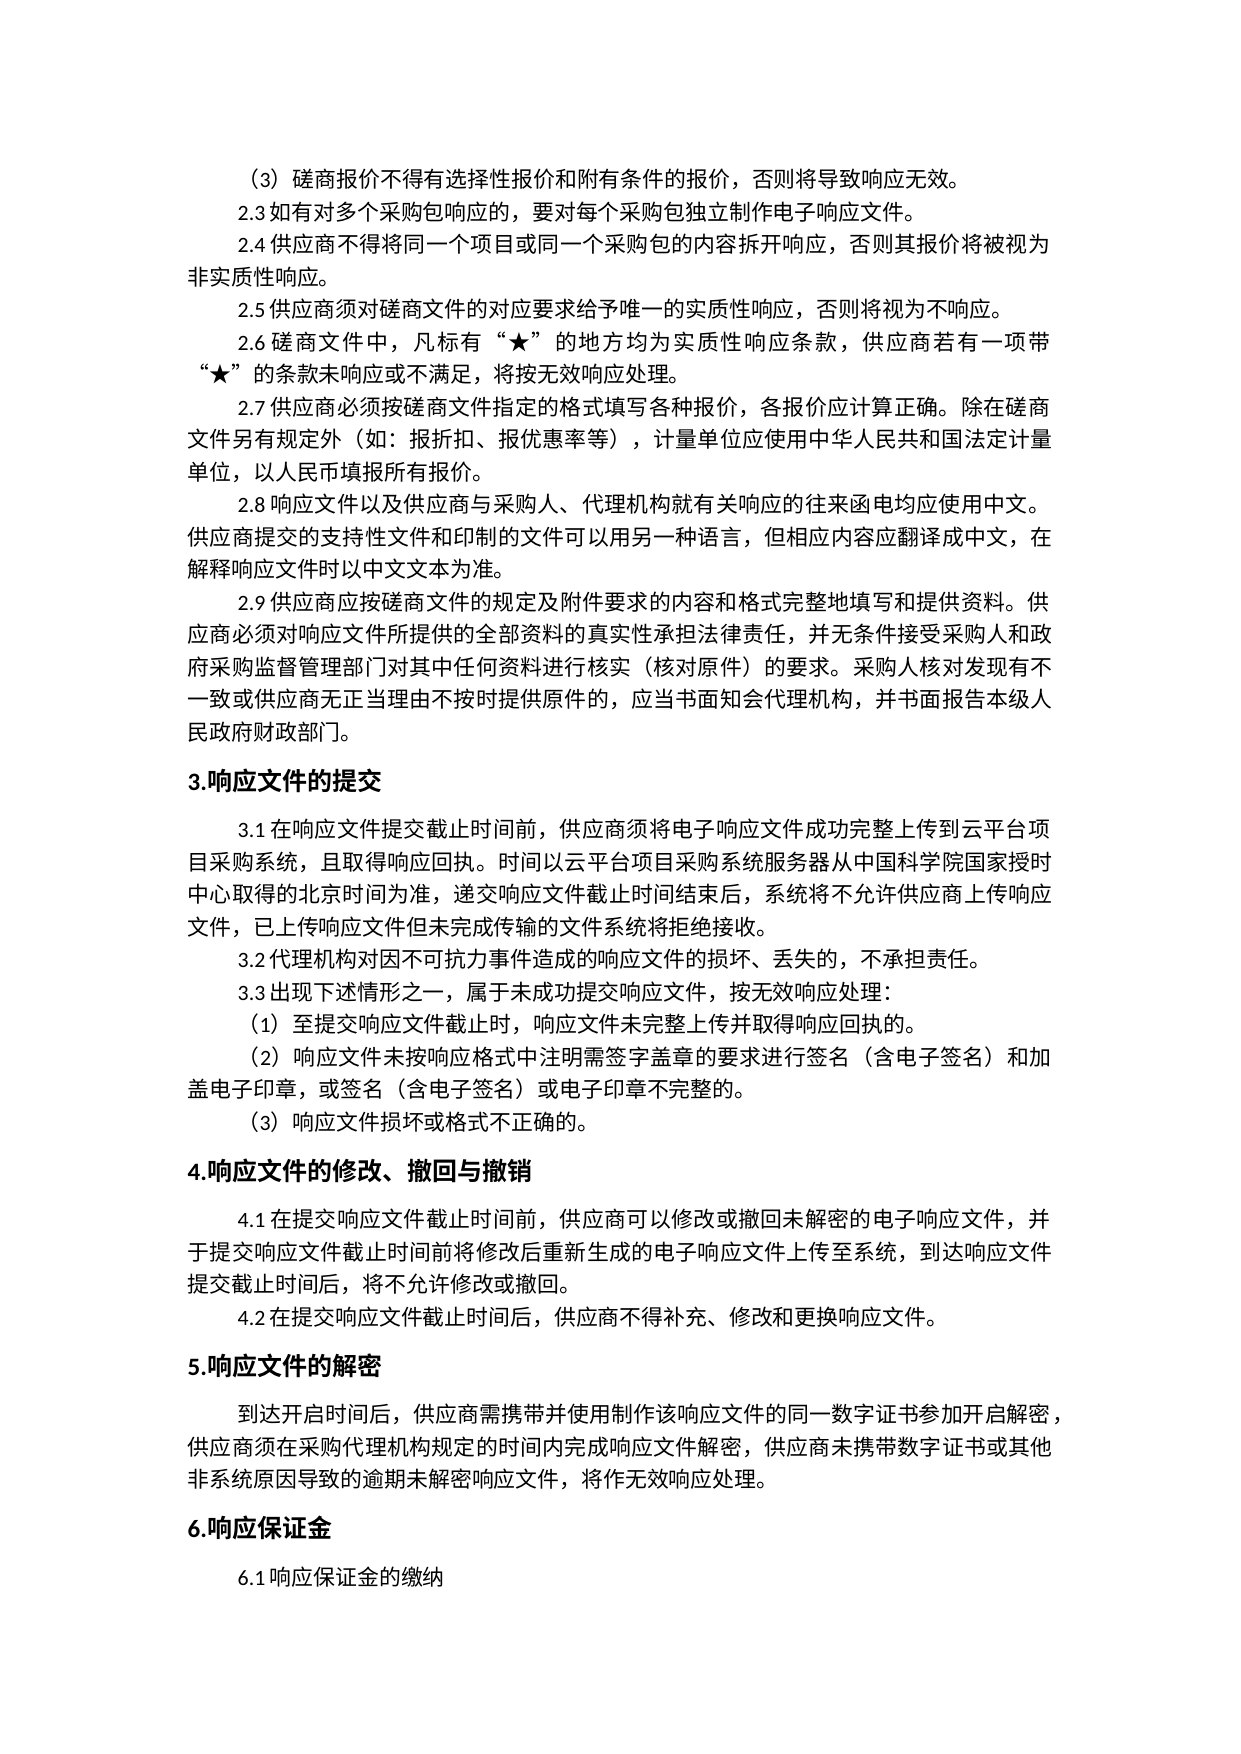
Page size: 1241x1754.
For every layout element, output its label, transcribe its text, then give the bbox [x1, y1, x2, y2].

text 2.9供应商应按磋商文件的规定及附件要求的内容和格式完整地填写和提供资料。供应商必须对响应文件所提供的全部资料的真实性承担法律责任，并无条件接受采购人和政府采购监督管理部门对其中任何资料进行核实（核对原件）的要求。采购人核对发现有不一致或供应商无正当理由不按时提供原件的，应当书面知会代理机构，并书面报告本级人民政府财政部门。 [187, 584, 1053, 747]
text 4.1在提交响应文件截止时间前，供应商可以修改或撤回未解密的电子响应文件，并于提交响应文件截止时间前将修改后重新生成的电子响应文件上传至系统，到达响应文件提交截止时间后，将不允许修改或撤回。 [187, 1202, 1053, 1299]
text 6.响应保证金 [187, 1494, 1053, 1559]
text 6.1响应保证金的缴纳 [187, 1559, 1053, 1592]
text （1）至提交响应文件截止时，响应文件未完整上传并取得响应回执的。 [187, 1007, 1053, 1039]
text 5.响应文件的解密 [187, 1332, 1053, 1397]
text 2.3如有对多个采购包响应的，要对每个采购包独立制作电子响应文件。 [187, 194, 1053, 227]
text 2.6磋商文件中，凡标有“★”的地方均为实质性响应条款，供应商若有一项带“★”的条款未响应或不满足，将按无效响应处理。 [187, 324, 1053, 389]
text 2.4供应商不得将同一个项目或同一个采购包的内容拆开响应，否则其报价将被视为非实质性响应。 [187, 227, 1053, 292]
text 4.2在提交响应文件截止时间后，供应商不得补充、修改和更换响应文件。 [187, 1299, 1053, 1332]
text （2）响应文件未按响应格式中注明需签字盖章的要求进行签名（含电子签名）和加盖电子印章，或签名（含电子签名）或电子印章不完整的。 [187, 1039, 1053, 1104]
text 2.5供应商须对磋商文件的对应要求给予唯一的实质性响应，否则将视为不响应。 [187, 292, 1053, 324]
text （3）磋商报价不得有选择性报价和附有条件的报价，否则将导致响应无效。 [187, 162, 1053, 194]
text 2.8响应文件以及供应商与采购人、代理机构就有关响应的往来函电均应使用中文。供应商提交的支持性文件和印制的文件可以用另一种语言，但相应内容应翻译成中文，在解释响应文件时以中文文本为准。 [187, 487, 1053, 584]
text 3.响应文件的提交 [187, 747, 1053, 812]
text 3.1在响应文件提交截止时间前，供应商须将电子响应文件成功完整上传到云平台项目采购系统，且取得响应回执。时间以云平台项目采购系统服务器从中国科学院国家授时中心取得的北京时间为准，递交响应文件截止时间结束后，系统将不允许供应商上传响应文件，已上传响应文件但未完成传输的文件系统将拒绝接收。 [187, 812, 1053, 942]
text 3.2代理机构对因不可抗力事件造成的响应文件的损坏、丢失的，不承担责任。 [187, 942, 1053, 974]
text （3）响应文件损坏或格式不正确的。 [187, 1104, 1053, 1137]
text 4.响应文件的修改、撤回与撤销 [187, 1137, 1053, 1202]
text 到达开启时间后，供应商需携带并使用制作该响应文件的同一数字证书参加开启解密，供应商须在采购代理机构规定的时间内完成响应文件解密，供应商未携带数字证书或其他非系统原因导致的逾期未解密响应文件，将作无效响应处理。 [187, 1397, 1053, 1494]
text 3.3出现下述情形之一，属于未成功提交响应文件，按无效响应处理： [187, 974, 1053, 1007]
text 2.7供应商必须按磋商文件指定的格式填写各种报价，各报价应计算正确。除在磋商文件另有规定外（如：报折扣、报优惠率等），计量单位应使用中华人民共和国法定计量单位，以人民币填报所有报价。 [187, 389, 1053, 487]
